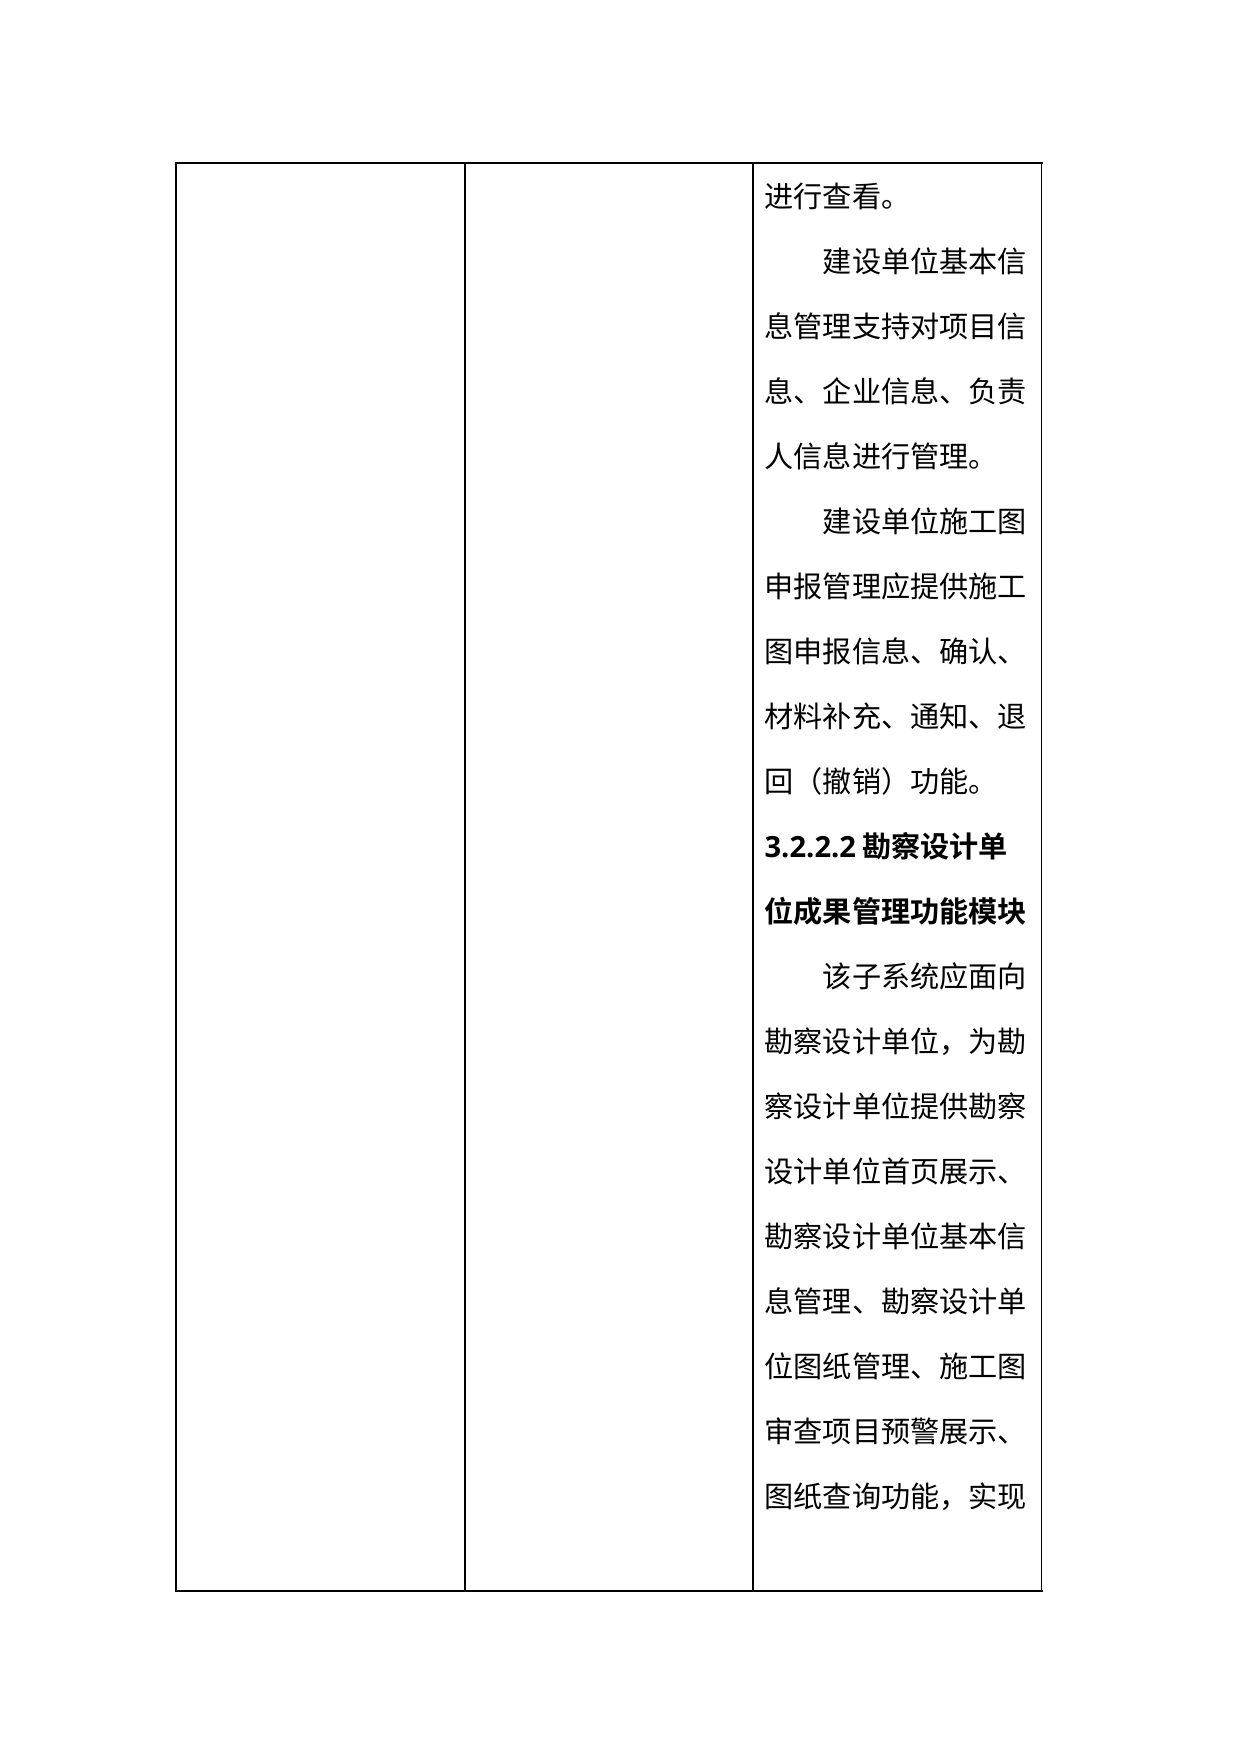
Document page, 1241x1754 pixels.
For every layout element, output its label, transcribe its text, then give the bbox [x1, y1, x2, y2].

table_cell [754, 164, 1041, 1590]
table_cell 1 [466, 164, 752, 1590]
table_cell [177, 164, 464, 1590]
